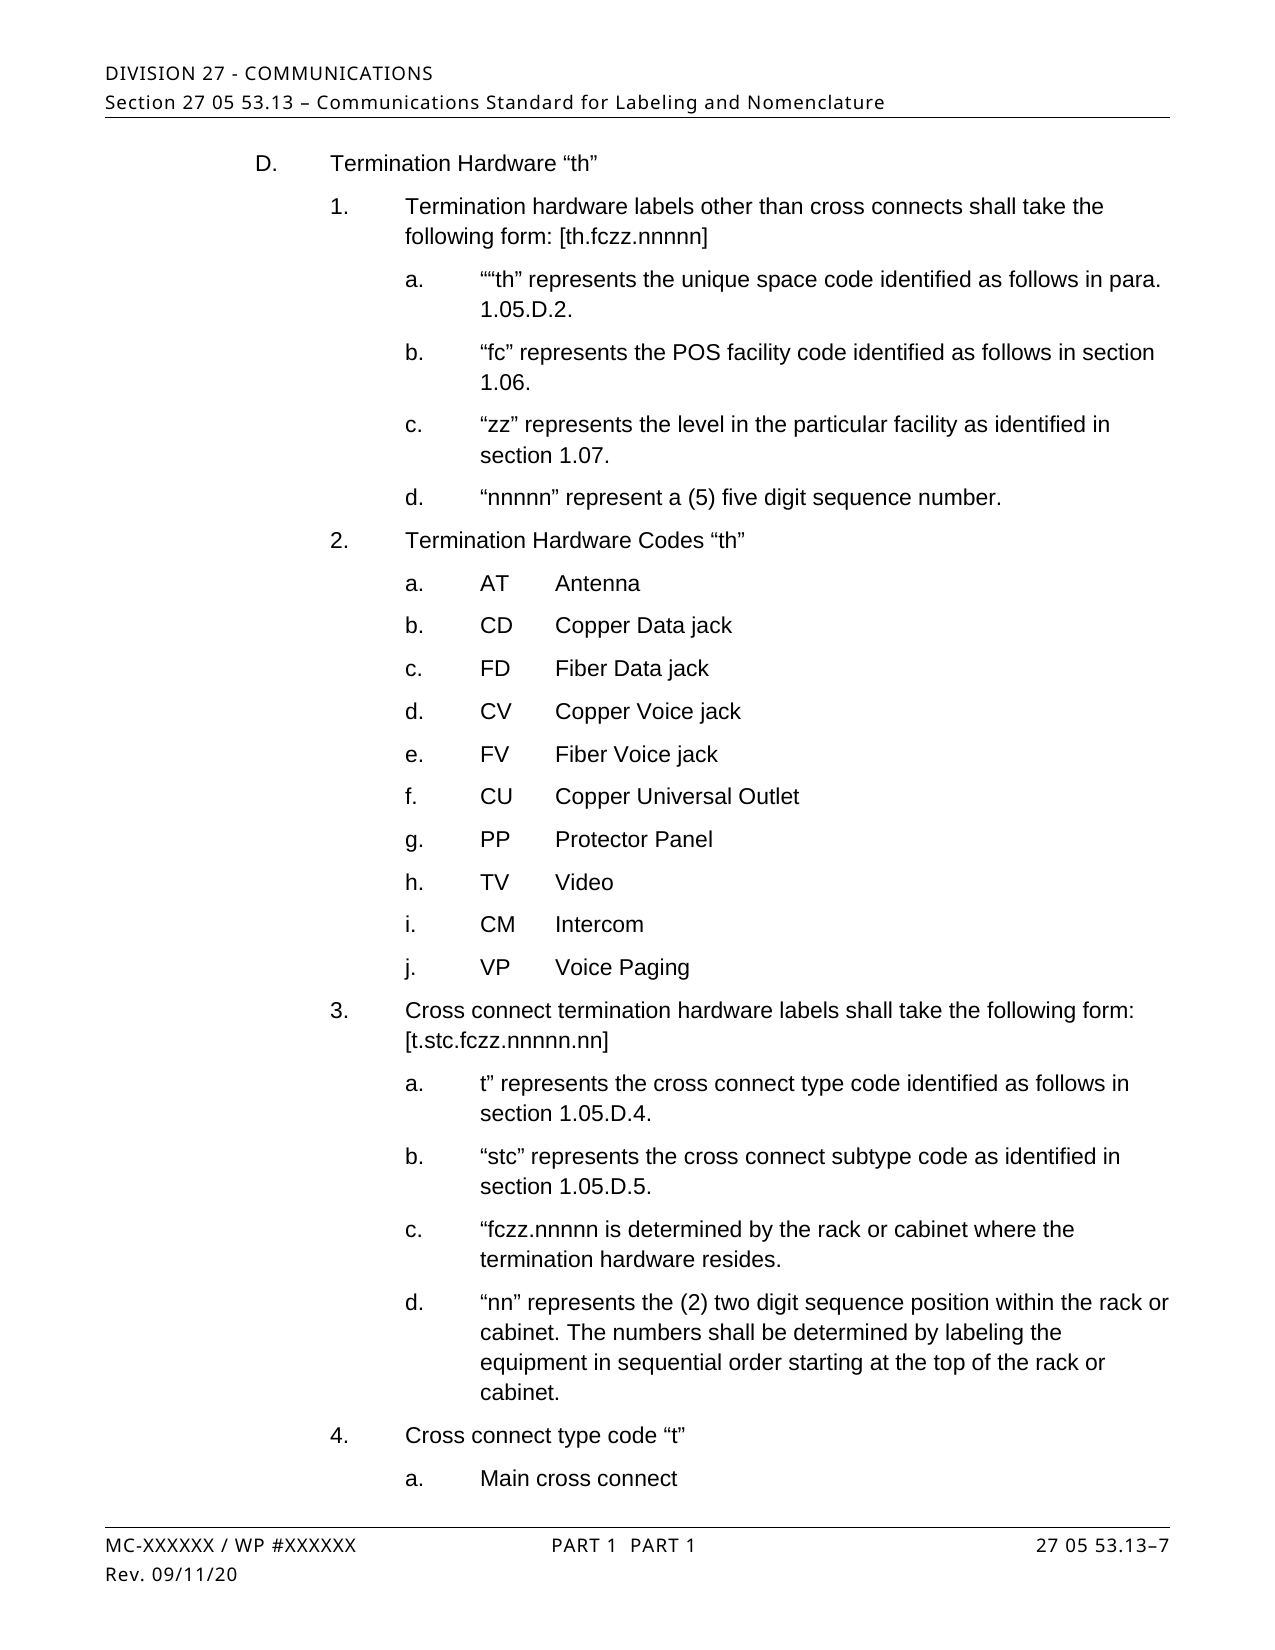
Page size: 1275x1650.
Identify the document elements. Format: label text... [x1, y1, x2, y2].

list VP Voice Paging [405, 954, 1170, 981]
list FV Fiber Voice jack [405, 741, 1170, 767]
list Termination hardware labels other than cross connects shall take the following form: [th.fczz.nnnnn] [330, 193, 1170, 249]
list “fc” represents the POS facility code identified as follows in section 1.06. [405, 338, 1170, 395]
list CM Intercom [405, 911, 1170, 938]
list FD Fiber Data jack [405, 655, 1170, 682]
list Main cross connect [405, 1464, 1170, 1491]
list Termination Hardware “th” [255, 150, 1170, 176]
list Termination Hardware Codes “th” [330, 527, 1170, 553]
list ““th” represents the unique space code identified as follows in para. 1.05.D.2. [405, 266, 1170, 322]
list “zz” represents the level in the particular facility as identified in section 1.07. [405, 411, 1170, 468]
list Cross connect type code “t” [330, 1422, 1170, 1448]
list “nnnnn” represent a (5) five digit sequence number. [405, 484, 1170, 511]
list “stc” represents the cross connect subtype code as identified in section 1.05.D.5. [405, 1143, 1170, 1199]
list AT Antenna [405, 570, 1170, 596]
list Cross connect termination hardware labels shall take the following form: [t.stc.fczz.nnnnn.nn] [330, 997, 1170, 1053]
list TV Video [405, 869, 1170, 895]
list CU Copper Universal Outlet [405, 783, 1170, 810]
list “fczz.nnnnn is determined by the rack or cabinet where the termination hardware resides. [405, 1216, 1170, 1272]
list PP Protector Panel [405, 826, 1170, 852]
list t” represents the cross connect type code identified as follows in section 1.05.D.4. [405, 1070, 1170, 1126]
list “nn” represents the (2) two digit sequence position within the rack or cabinet. The numbers shall be determined by labeling the equipment in sequential order starting at the top of the rack or cabinet. [405, 1288, 1170, 1406]
list CD Copper Data jack [405, 612, 1170, 639]
list CV Copper Voice jack [405, 698, 1170, 724]
